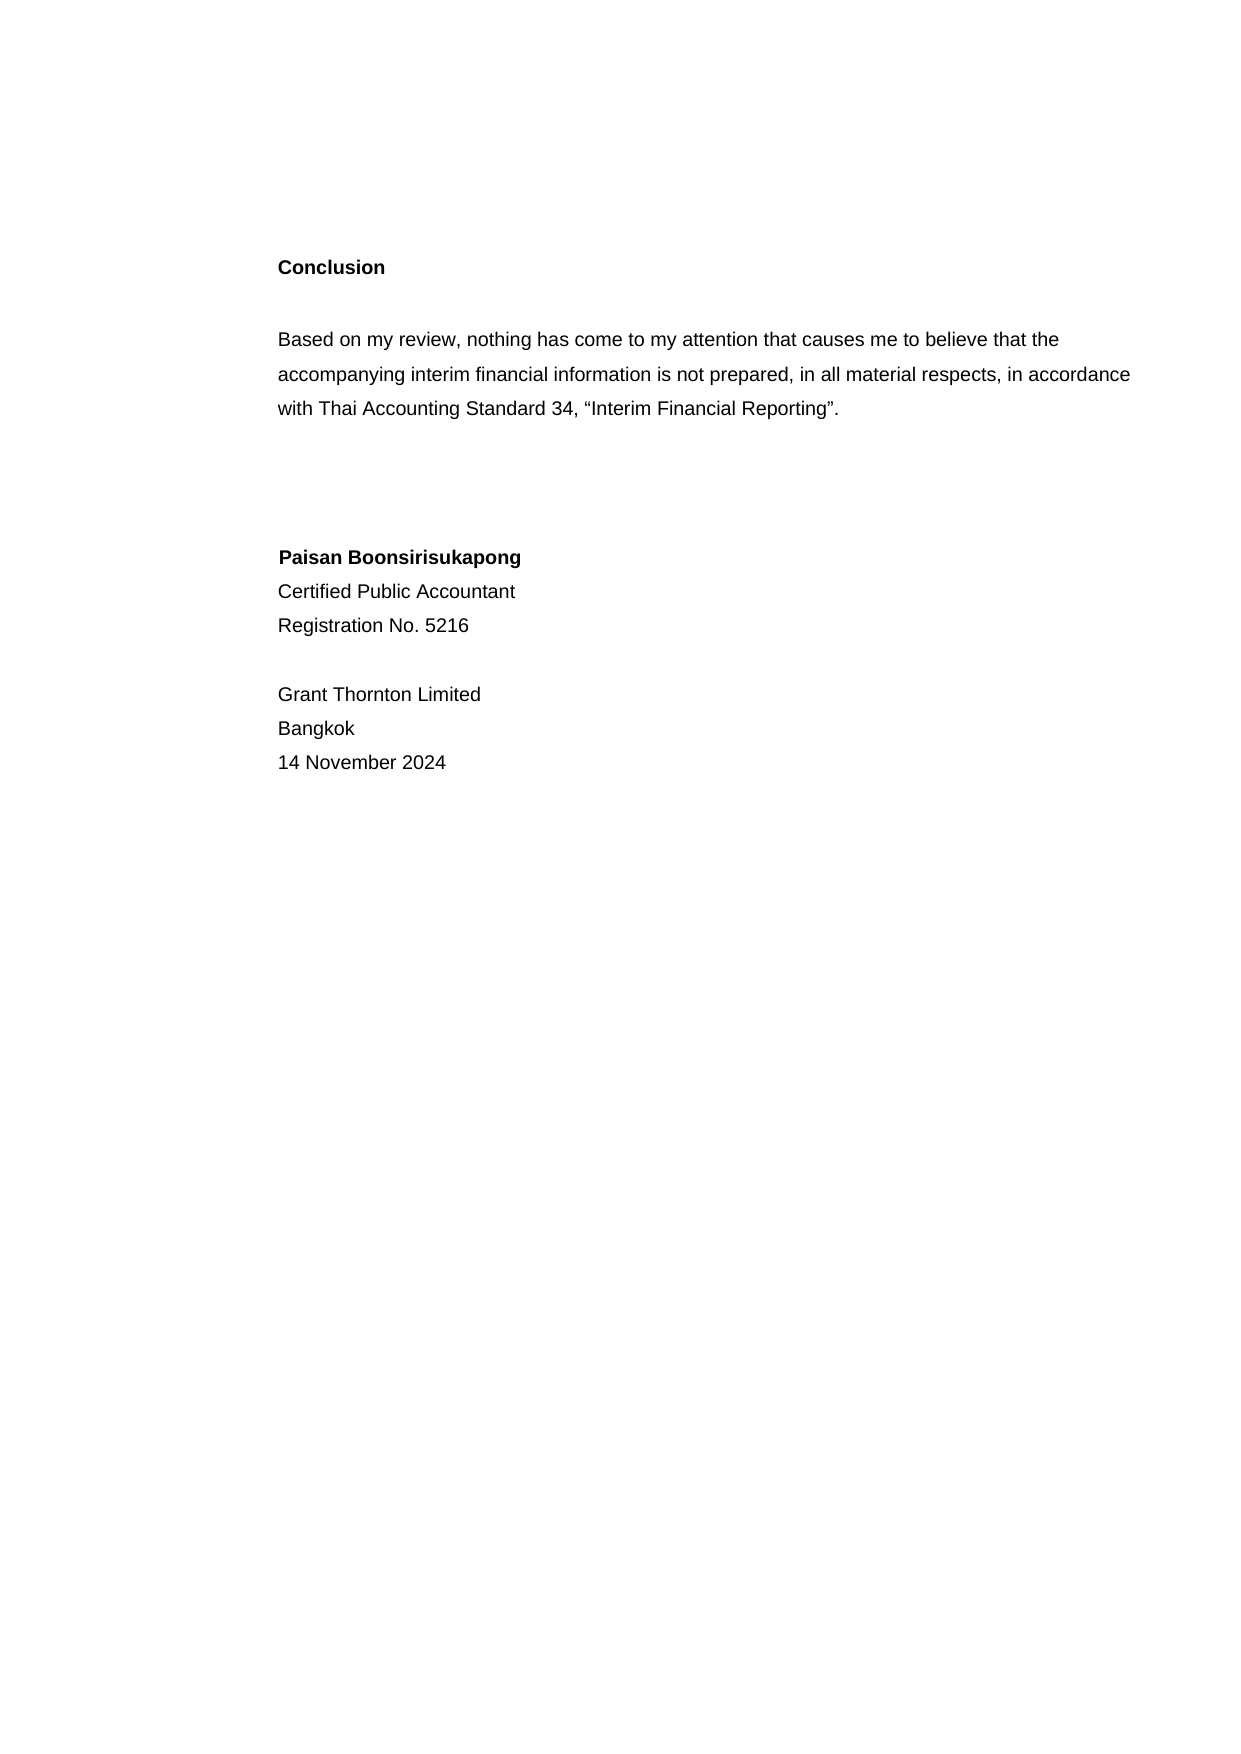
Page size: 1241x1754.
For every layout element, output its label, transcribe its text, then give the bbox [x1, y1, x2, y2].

text Certified Public Accountant [278, 580, 1145, 603]
text Grant Thornton Limited [278, 682, 1145, 705]
text Conclusion [278, 253, 1145, 278]
text 14 November 2024 [278, 751, 1145, 773]
text Based on my review, nothing has come to my attention that causes me to believe that the accompanying interim financial information is not prepared, in all material respects, in accordance with Thai Accounting Standard 34, “Interim Financial Reporting”. [278, 328, 1145, 419]
text Bangkok [278, 716, 1145, 739]
text Registration No. 5216 [278, 614, 1145, 637]
text Paisan Boonsirisukapong [278, 546, 1145, 569]
